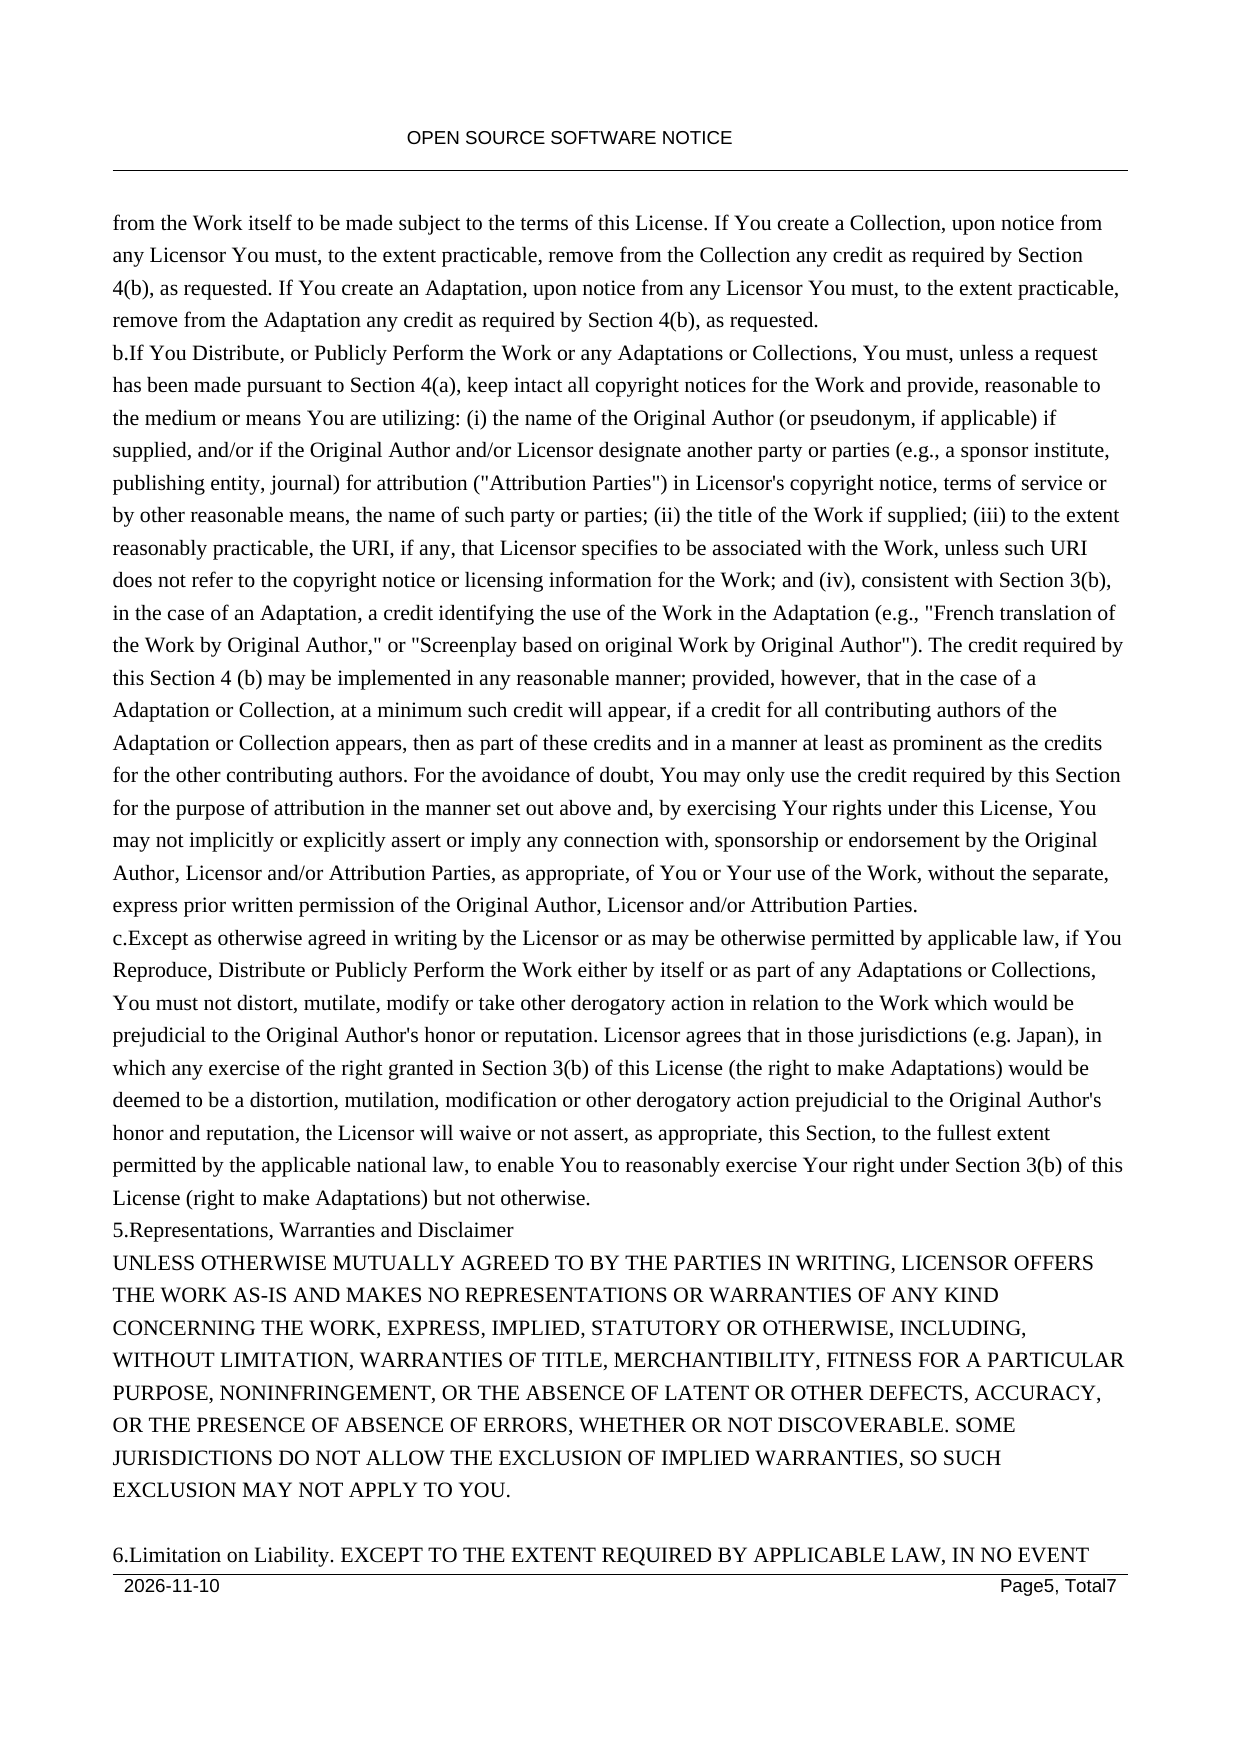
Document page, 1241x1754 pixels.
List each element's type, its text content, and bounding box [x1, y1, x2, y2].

text b.If You Distribute, or Publicly Perform the Work or any Adaptations or Collections, You must, unless a request has been made pursuant to Section 4(a), keep intact all copyright notices for the Work and provide, reasonable to the medium or means You are utilizing: (i) the name of the Original Author (or pseudonym, if applicable) if supplied, and/or if the Original Author and/or Licensor designate another party or parties (e.g., a sponsor institute, publishing entity, journal) for attribution ("Attribution Parties") in Licensor's copyright notice, terms of service or by other reasonable means, the name of such party or parties; (ii) the title of the Work if supplied; (iii) to the extent reasonably practicable, the URI, if any, that Licensor specifies to be associated with the Work, unless such URI does not refer to the copyright notice or licensing information for the Work; and (iv), consistent with Section 3(b), in the case of an Adaptation, a credit identifying the use of the Work in the Adaptation (e.g., "French translation of the Work by Original Author," or "Screenplay based on original Work by Original Author"). The credit required by this Section 4 (b) may be implemented in any reasonable manner; provided, however, that in the case of a Adaptation or Collection, at a minimum such credit will appear, if a credit for all contributing authors of the Adaptation or Collection appears, then as part of these credits and in a manner at least as prominent as the credits for the other contributing authors. For the avoidance of doubt, You may only use the credit required by this Section for the purpose of attribution in the manner set out above and, by exercising Your rights under this License, You may not implicitly or explicitly assert or imply any connection with, sponsorship or endorsement by the Original Author, Licensor and/or Attribution Parties, as appropriate, of You or Your use of the Work, without the separate, express prior written permission of the Original Author, Licensor and/or Attribution Parties. [112, 336, 1128, 921]
text c.Except as otherwise agreed in writing by the Licensor or as may be otherwise permitted by applicable law, if You Reproduce, Distribute or Publicly Perform the Work either by itself or as part of any Adaptations or Collections, You must not distort, mutilate, modify or take other derogatory action in relation to the Work which would be prejudicial to the Original Author's honor or reputation. Licensor agrees that in those jurisdictions (e.g. Japan), in which any exercise of the right granted in Section 3(b) of this License (the right to make Adaptations) would be deemed to be a distortion, mutilation, modification or other derogatory action prejudicial to the Original Author's honor and reputation, the Licensor will waive or not assert, as appropriate, this Section, to the fullest extent permitted by the applicable national law, to enable You to reasonably exercise Your right under Section 3(b) of this License (right to make Adaptations) but not otherwise. [112, 921, 1128, 1214]
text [112, 206, 1128, 336]
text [112, 1539, 1128, 1571]
text 5.Representations, Warranties and Disclaimer [112, 1214, 1128, 1246]
text UNLESS OTHERWISE MUTUALLY AGREED TO BY THE PARTIES IN WRITING, LICENSOR OFFERS THE WORK AS-IS AND MAKES NO REPRESENTATIONS OR WARRANTIES OF ANY KIND CONCERNING THE WORK, EXPRESS, IMPLIED, STATUTORY OR OTHERWISE, INCLUDING, WITHOUT LIMITATION, WARRANTIES OF TITLE, MERCHANTIBILITY, FITNESS FOR A PARTICULAR PURPOSE, NONINFRINGEMENT, OR THE ABSENCE OF LATENT OR OTHER DEFECTS, ACCURACY, OR THE PRESENCE OF ABSENCE OF ERRORS, WHETHER OR NOT DISCOVERABLE. SOME JURISDICTIONS DO NOT ALLOW THE EXCLUSION OF IMPLIED WARRANTIES, SO SUCH EXCLUSION MAY NOT APPLY TO YOU. [112, 1246, 1128, 1506]
